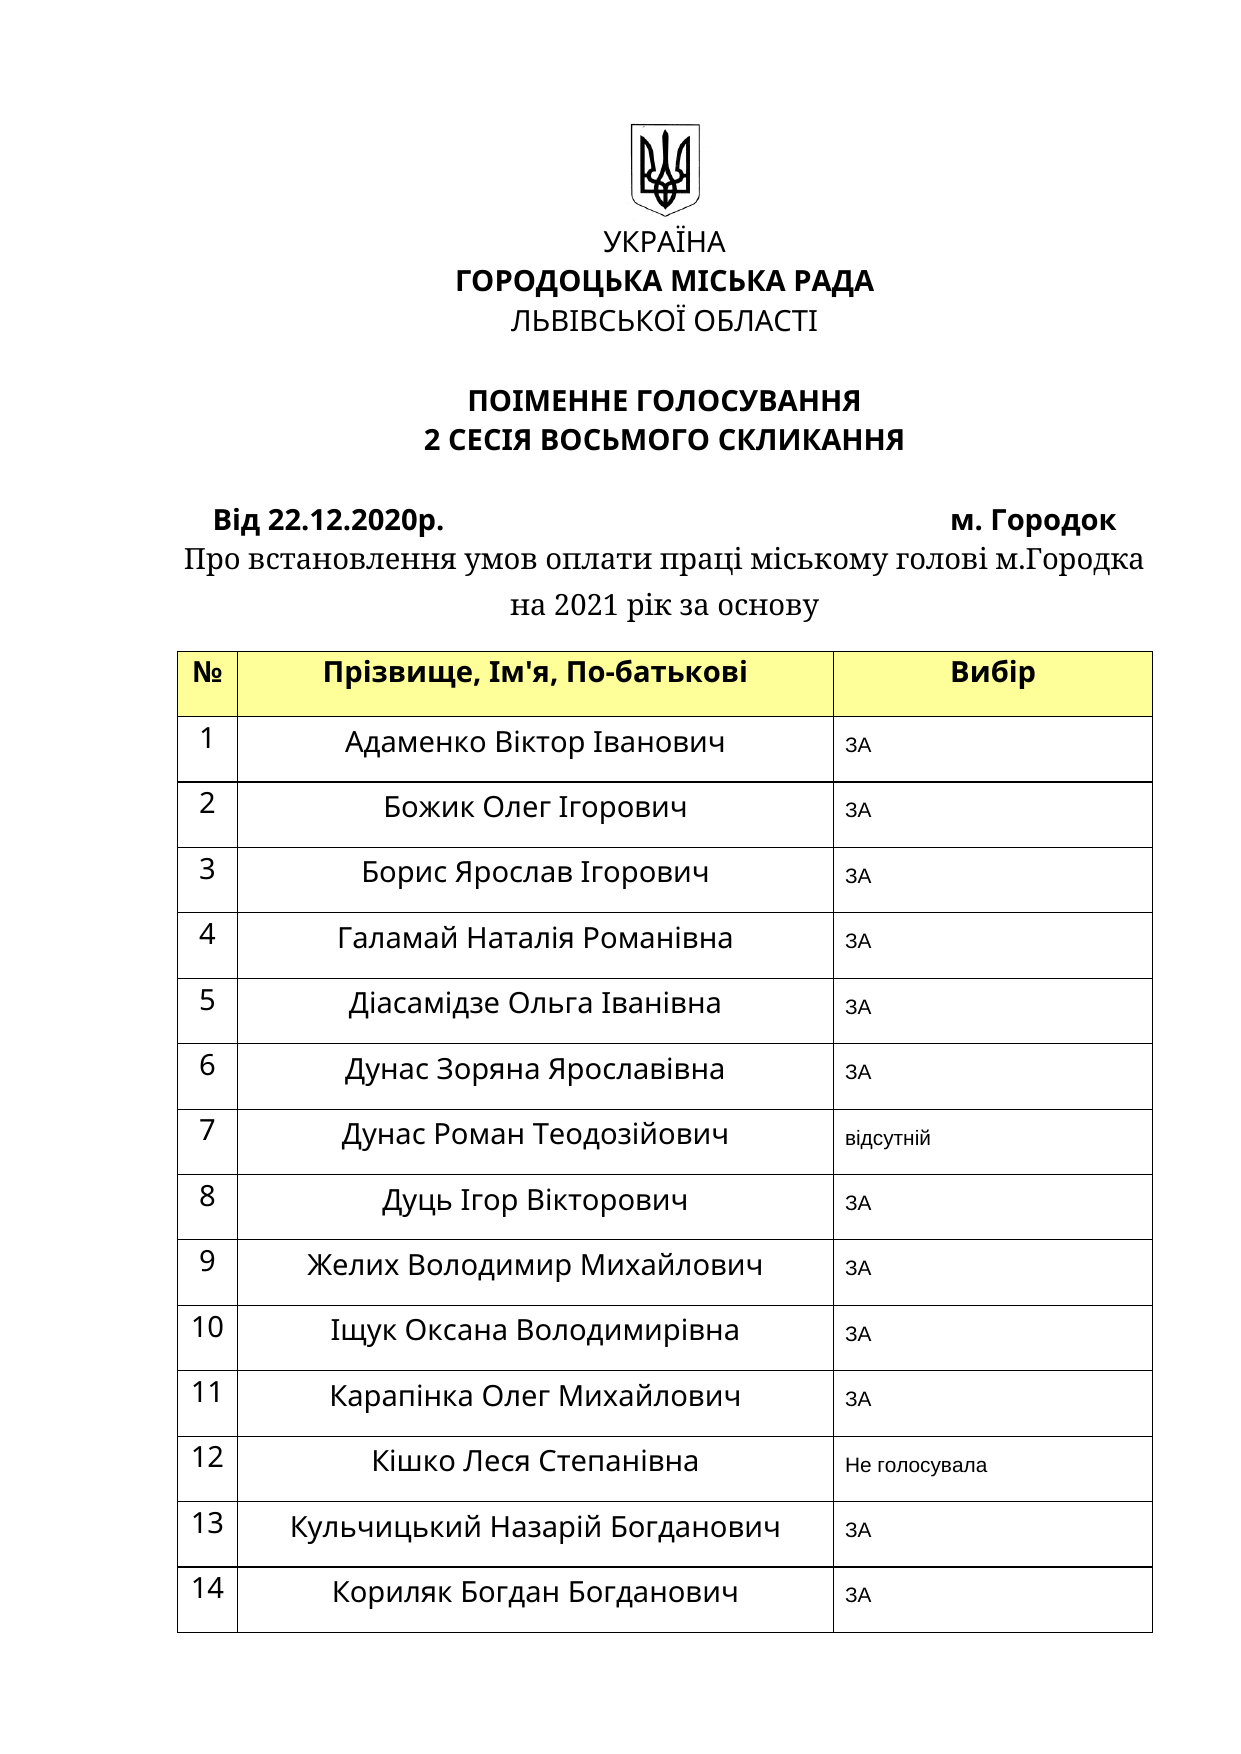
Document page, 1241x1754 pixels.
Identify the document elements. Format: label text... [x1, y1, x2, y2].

table_cell ЗА [834, 1568, 1152, 1632]
table_cell 7 [178, 1110, 237, 1174]
table_cell Дунас Роман Теодозійович [238, 1110, 833, 1174]
table_cell 3 [178, 848, 237, 912]
text Від 22.12.2020р. м. Городок [177, 499, 1152, 538]
text 2 СЕСІЯ ВОСЬМОГО СКЛИКАННЯ [177, 419, 1152, 459]
table_cell Кориляк Богдан Богданович [238, 1568, 833, 1632]
table_cell ЗА [834, 717, 1152, 781]
text УКРАЇНА [177, 221, 1152, 261]
table_header № [178, 652, 237, 716]
table_cell 5 [178, 979, 237, 1043]
table_cell 14 [178, 1568, 237, 1632]
table_cell Желих Володимир Михайлович [238, 1240, 833, 1305]
table_cell Дунас Зоряна Ярославівна [238, 1044, 833, 1108]
table_cell ЗА [834, 1175, 1152, 1239]
table_cell Іщук Оксана Володимирівна [238, 1306, 833, 1370]
table_cell ЗА [834, 1502, 1152, 1566]
table_cell 13 [178, 1502, 237, 1566]
text ПОІМЕННЕ ГОЛОСУВАННЯ [177, 380, 1152, 419]
table_cell Діасамідзе Ольга Іванівна [238, 979, 833, 1043]
table_cell 11 [178, 1371, 237, 1436]
table_cell ЗА [834, 783, 1152, 847]
table_cell Галамай Наталія Романівна [238, 913, 833, 978]
table_cell ЗА [834, 1306, 1152, 1370]
table_cell Не голосувала [834, 1437, 1152, 1501]
table_cell 4 [178, 913, 237, 978]
table_cell ЗА [834, 1044, 1152, 1108]
table_cell 12 [178, 1437, 237, 1501]
text ЛЬВІВСЬКОЇ ОБЛАСТІ [177, 300, 1152, 340]
table_cell відсутній [834, 1110, 1152, 1174]
table_cell Кульчицький Назарій Богданович [238, 1502, 833, 1566]
table_cell 6 [178, 1044, 237, 1108]
table_cell ЗА [834, 979, 1152, 1043]
table_cell Борис Ярослав Ігорович [238, 848, 833, 912]
text ГОРОДОЦЬКА МІСЬКА РАДА [177, 261, 1152, 300]
table_cell Божик Олег Ігорович [238, 783, 833, 847]
table_cell ЗА [834, 1240, 1152, 1305]
text Про встановлення умов оплати праці міському голові м.Городка на 2021 рік за основу [177, 538, 1152, 624]
table_cell 8 [178, 1175, 237, 1239]
table_cell ЗА [834, 848, 1152, 912]
table_cell ЗА [834, 913, 1152, 978]
table_cell 10 [178, 1306, 237, 1370]
table_cell Дуць Ігор Вікторович [238, 1175, 833, 1239]
table_cell Карапінка Олег Михайлович [238, 1371, 833, 1436]
table_cell Кішко Леся Степанівна [238, 1437, 833, 1501]
table_header Вибір [834, 652, 1152, 716]
table_cell Адаменко Віктор Іванович [238, 717, 833, 781]
table_cell 9 [178, 1240, 237, 1305]
table_cell 1 [178, 717, 237, 781]
table_cell 2 [178, 783, 237, 847]
table_cell ЗА [834, 1371, 1152, 1436]
table_header Прізвище, Ім'я, По-батькові [238, 652, 833, 716]
picture [618, 118, 711, 221]
